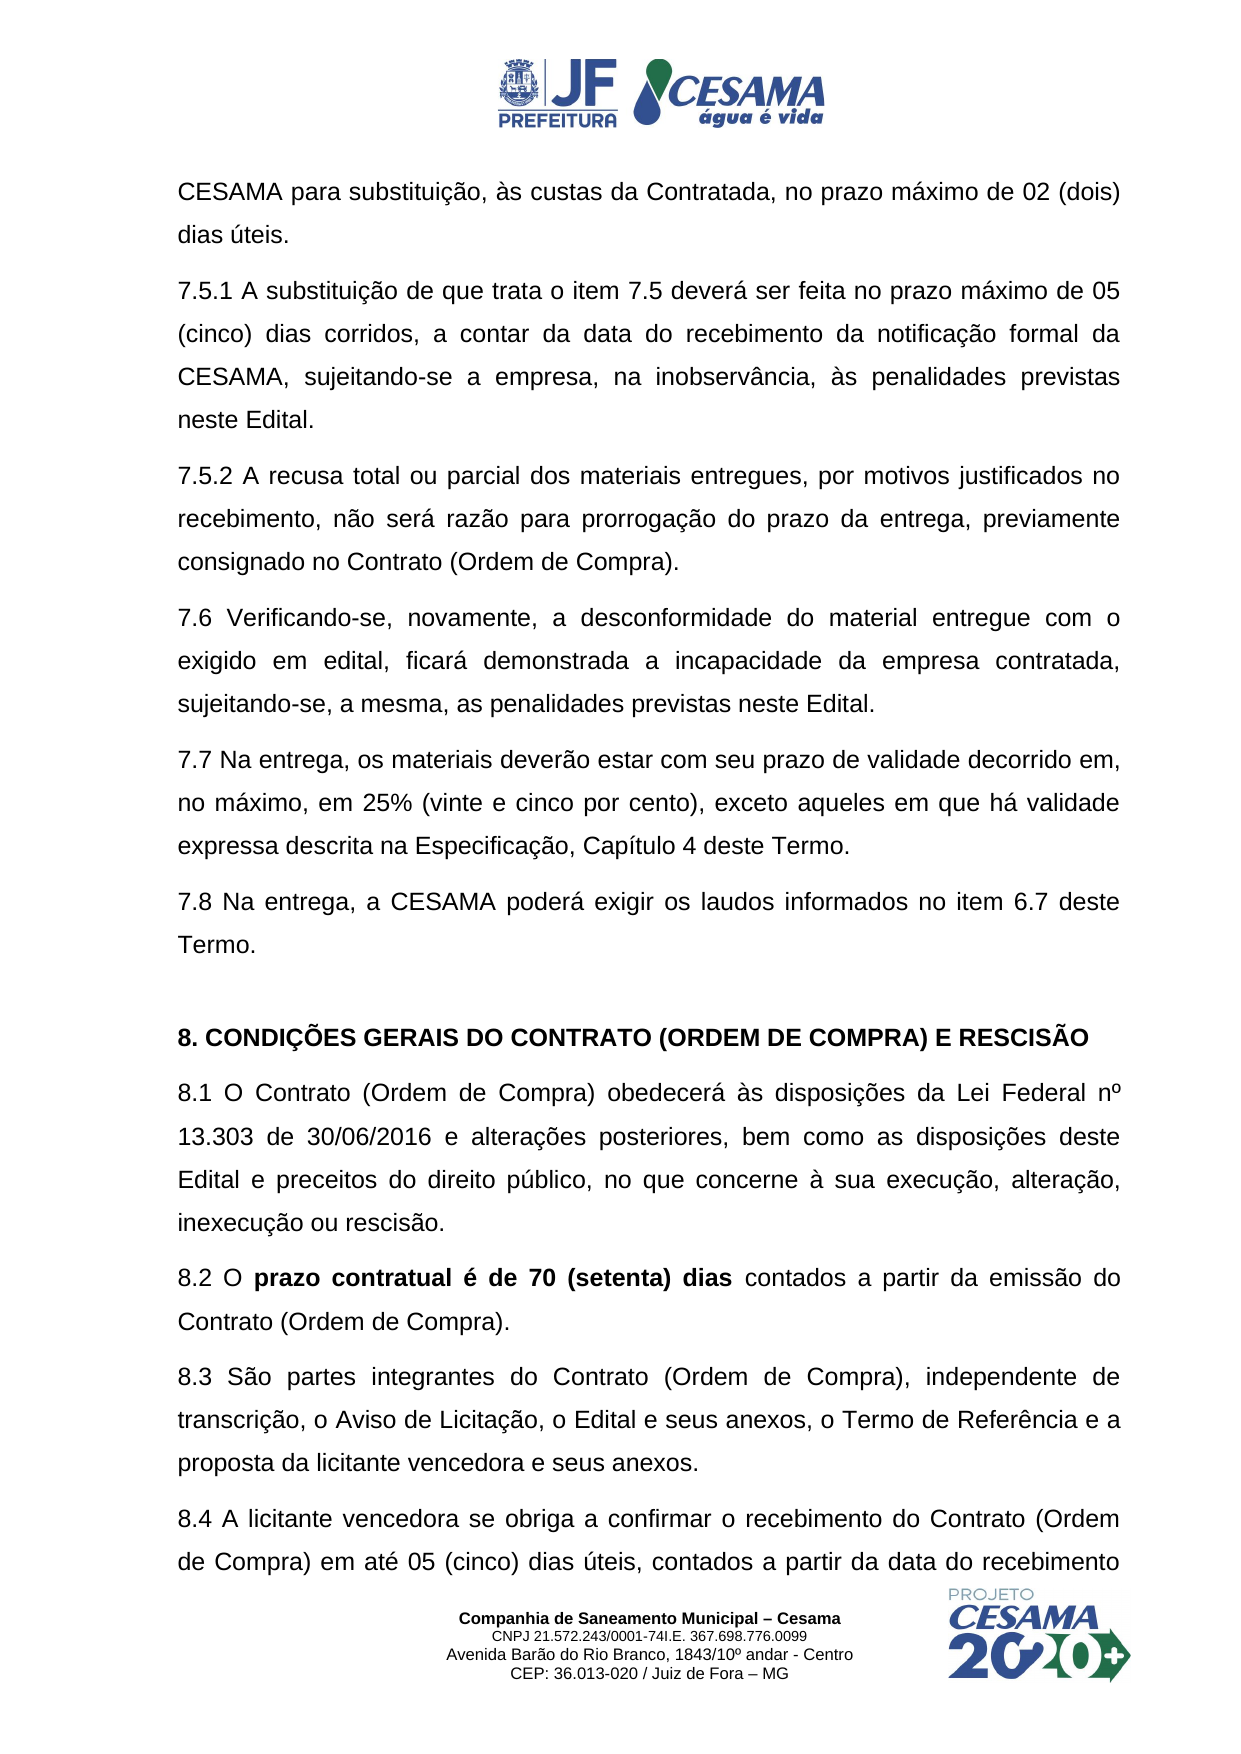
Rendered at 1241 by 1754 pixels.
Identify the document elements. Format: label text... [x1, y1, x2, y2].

text 8.1 O Contrato (Ordem de Compra) obedecerá às disposições da Lei Federal nº 13.303 de 30/06/2016 e alterações posteriores, bem como as disposições deste Edital e preceitos do direito público, no que concerne à sua execução, alteração, inexecução ou rescisão. [177, 1078, 1122, 1237]
text 7.8 Na entrega, a CESAMA poderá exigir os laudos informados no item 6.7 deste Termo. [177, 887, 1122, 958]
picture [497, 59, 825, 128]
text 7.5.1 A substituição de que trata o item 7.5 deverá ser feita no prazo máximo de 05 (cinco) dias corridos, a contar da data do recebimento da notificação formal da CESAMA, sujeitando-se a empresa, na inobservância, às penalidades previstas neste Edital. [177, 276, 1122, 434]
text 8.2 O prazo contratual é de 70 (setenta) dias contados a partir da emissão do Contrato (Ordem de Compra). [177, 1263, 1122, 1335]
picture [948, 1588, 1131, 1683]
text 7.6 Verificando-se, novamente, a desconformidade do material entregue com o exigido em edital, ficará demonstrada a incapacidade da empresa contratada, sujeitando-se, a mesma, as penalidades previstas neste Edital. [177, 603, 1122, 718]
list 7.7 Na entrega, os materiais deverão estar com seu prazo de validade decorrido em, no máximo, em 25% (vinte e cinco por cento), exceto aqueles em que há validade expressa descrita na Especificação, Capítulo 4 deste Termo. [177, 745, 1122, 860]
text 8. CONDIÇÕES GERAIS DO CONTRATO (ORDEM DE COMPRA) E RESCISÃO [177, 1023, 1122, 1052]
text 7.5.2 A recusa total ou parcial dos materiais entregues, por motivos justificados no recebimento, não será razão para prorrogação do prazo da entrega, previamente consignado no Contrato (Ordem de Compra). [177, 461, 1122, 576]
text 8.3 São partes integrantes do Contrato (Ordem de Compra), independente de transcrição, o Aviso de Licitação, o Edital e seus anexos, o Termo de Referência e a proposta da licitante vencedora e seus anexos. [177, 1362, 1122, 1477]
